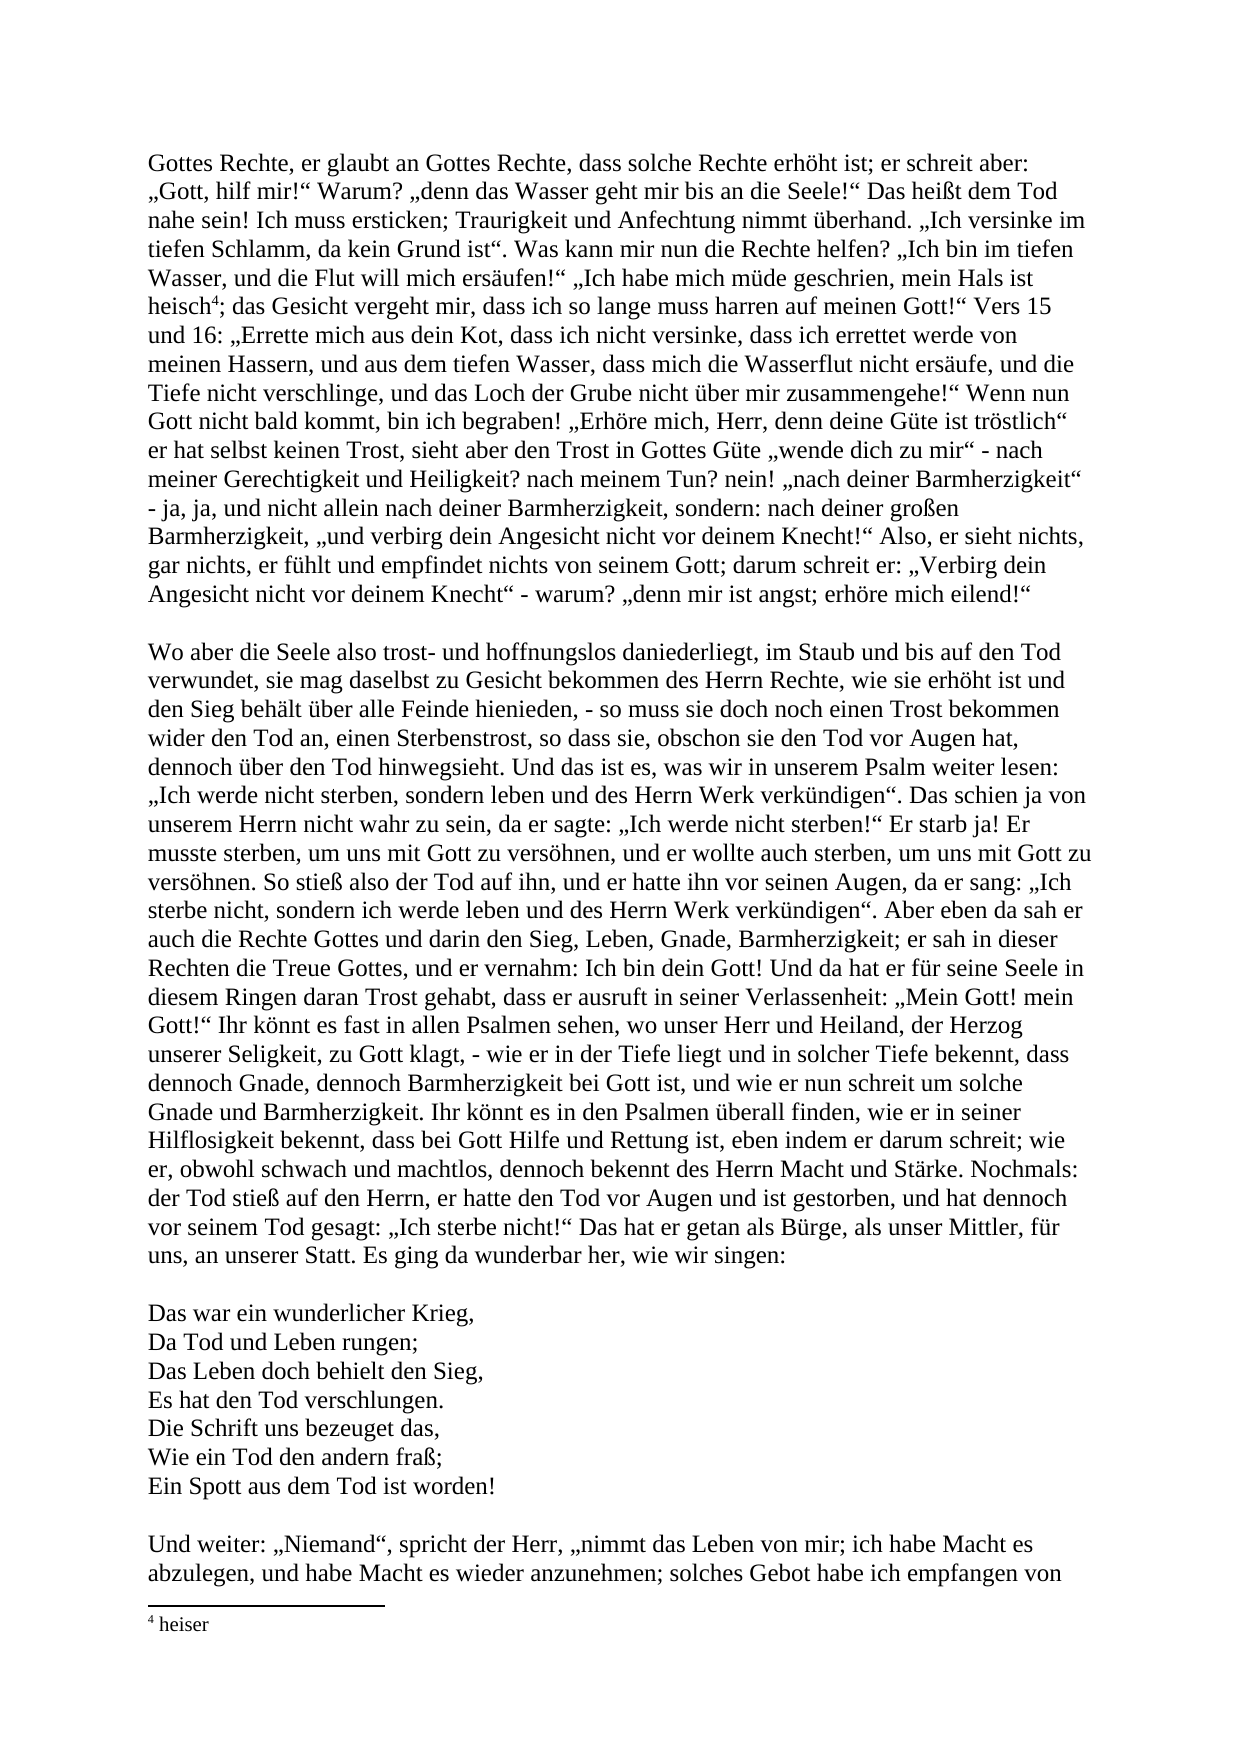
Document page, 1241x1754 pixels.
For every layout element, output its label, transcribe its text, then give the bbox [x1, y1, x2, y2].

text Das war ein wunderlicher Krieg, Da Tod und Leben rungen; Das Leben doch behielt den Sieg, Es hat den Tod verschlungen. Die Schrift uns bezeuget das, Wie ein Tod den andern fraß; Ein Spott aus dem Tod ist worden! [148, 1298, 1093, 1500]
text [148, 1529, 1093, 1586]
text Wo aber die Seele also trost- und hoffnungslos daniederliegt, im Staub und bis auf den Tod verwundet, sie mag daselbst zu Gesicht bekommen des Herrn Rechte, wie sie erhöht ist und den Sieg behält über alle Feinde hienieden, - so muss sie doch noch einen Trost bekommen wider den Tod an, einen Sterbenstrost, so dass sie, obschon sie den Tod vor Augen hat, dennoch über den Tod hinwegsieht. Und das ist es, was wir in unserem Psalm weiter lesen: „Ich werde nicht sterben, sondern leben und des Herrn Werk verkündigen“. Das schien ja von unserem Herrn nicht wahr zu sein, da er sagte: „Ich werde nicht sterben!“ Er starb ja! Er musste sterben, um uns mit Gott zu versöhnen, und er wollte auch sterben, um uns mit Gott zu versöhnen. So stieß also der Tod auf ihn, und er hatte ihn vor seinen Augen, da er sang: „Ich sterbe nicht, sondern ich werde leben und des Herrn Werk verkündigen“. Aber eben da sah er auch die Rechte Gottes und darin den Sieg, Leben, Gnade, Barmherzigkeit; er sah in dieser Rechten die Treue Gottes, und er vernahm: Ich bin dein Gott! Und da hat er für seine Seele in diesem Ringen daran Trost gehabt, dass er ausruft in seiner Verlassenheit: „Mein Gott! mein Gott!“ Ihr könnt es fast in allen Psalmen sehen, wo unser Herr und Heiland, der Herzog unserer Seligkeit, zu Gott klagt, - wie er in der Tiefe liegt und in solcher Tiefe bekennt, dass dennoch Gnade, dennoch Barmherzigkeit bei Gott ist, und wie er nun schreit um solche Gnade und Barmherzigkeit. Ihr könnt es in den Psalmen überall finden, wie er in seiner Hilflosigkeit bekennt, dass bei Gott Hilfe und Rettung ist, eben indem er darum schreit; wie er, obwohl schwach und machtlos, dennoch bekennt des Herrn Macht und Stärke. Nochmals: der Tod stieß auf den Herrn, er hatte den Tod vor Augen und ist gestorben, und hat dennoch vor seinem Tod gesagt: „Ich sterbe nicht!“ Das hat er getan als Bürge, als unser Mittler, für uns, an unserer Statt. Es ging da wunderbar her, wie wir singen: [148, 637, 1093, 1269]
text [148, 148, 1093, 608]
